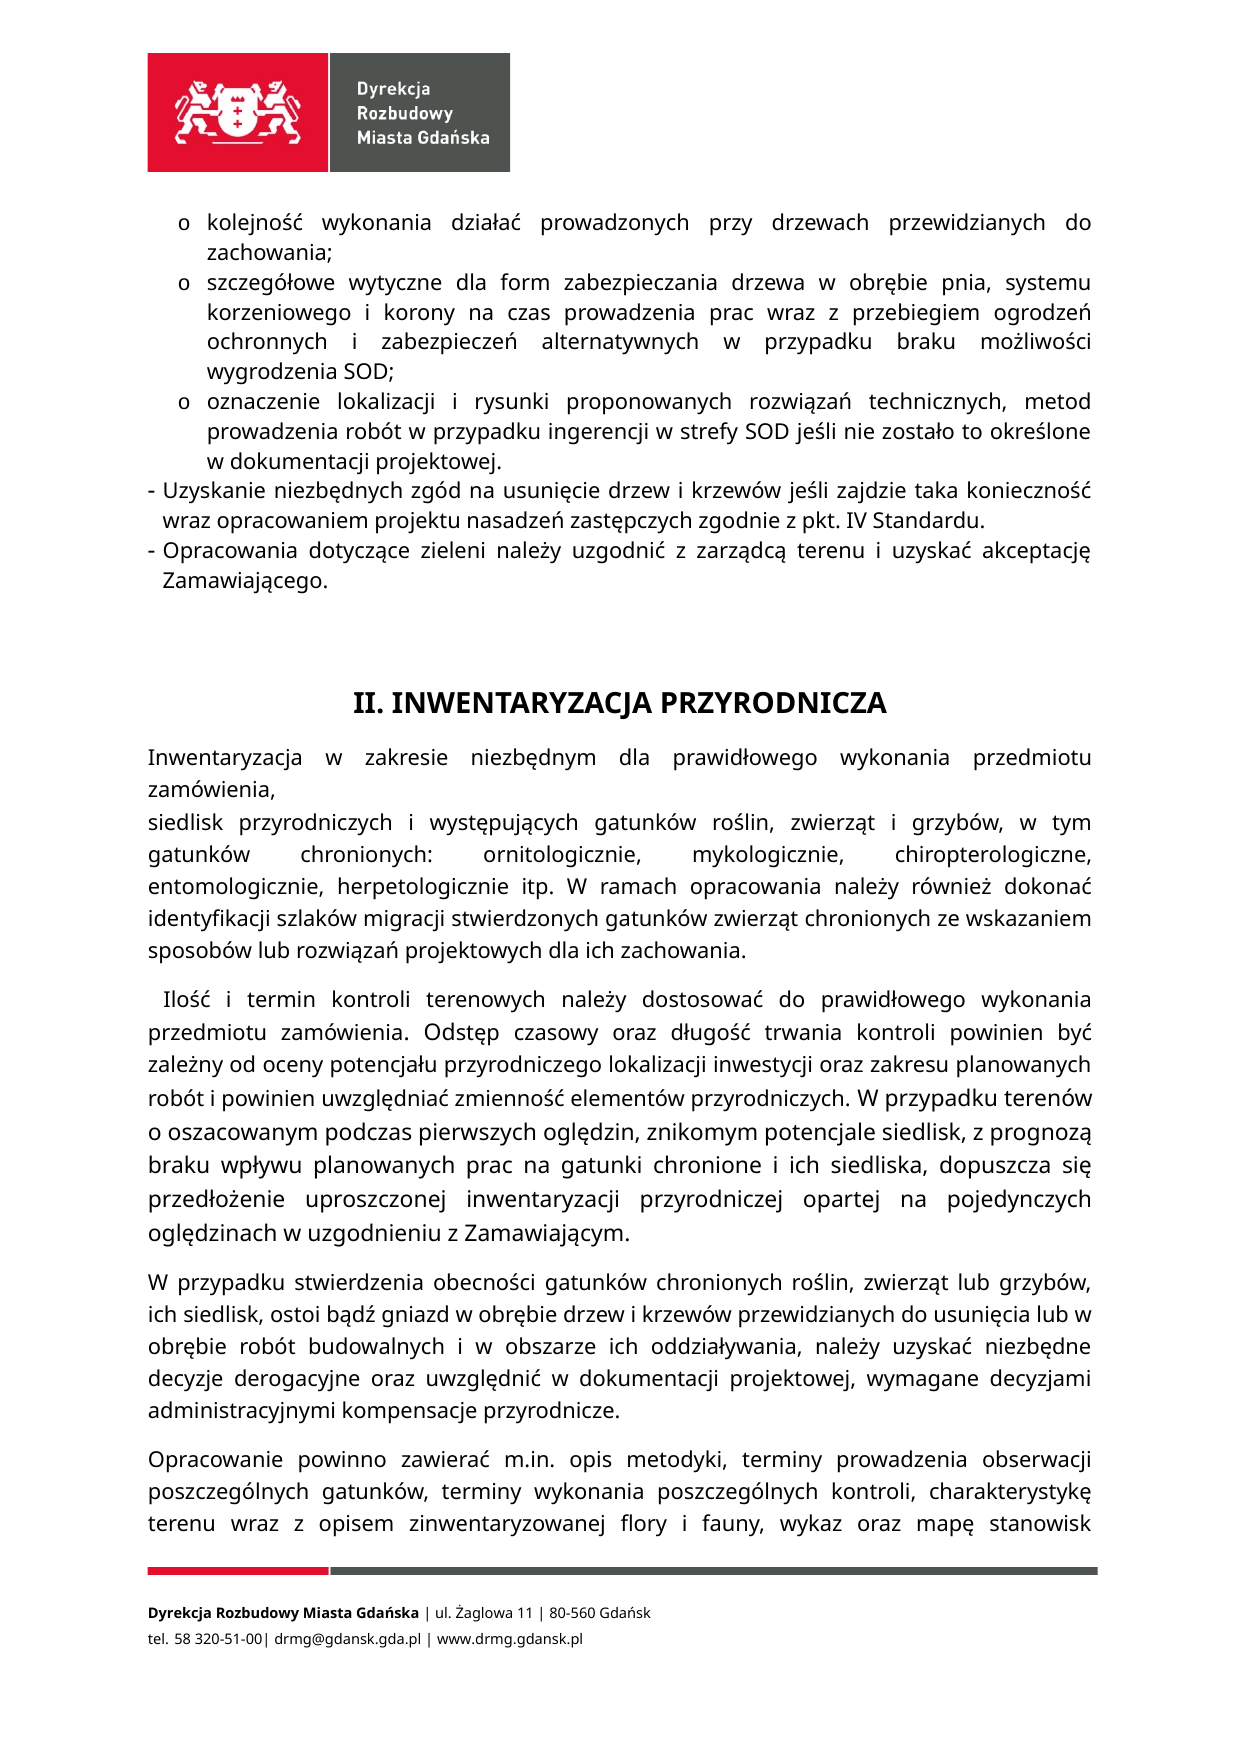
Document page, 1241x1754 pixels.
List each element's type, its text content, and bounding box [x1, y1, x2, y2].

text Ilość i termin kontroli terenowych należy dostosować do prawidłowego wykonania przedmiotu zamówienia. Odstęp czasowy oraz długość trwania kontroli powinien być zależny od oceny potencjału przyrodniczego lokalizacji inwestycji oraz zakresu planowanych robót i powinien uwzględniać zmienność elementów przyrodniczych. W przypadku terenów o oszacowanym podczas pierwszych oględzin, znikomym potencjale siedlisk, z prognozą braku wpływu planowanych prac na gatunki chronione i ich siedliska, dopuszcza się przedłożenie uproszczonej inwentaryzacji przyrodniczej opartej na pojedynczych oględzinach w uzgodnieniu z Zamawiającym. [148, 983, 1093, 1248]
picture [147, 53, 511, 172]
picture [147, 1567, 1098, 1575]
list szczegółowe wytyczne dla form zabezpieczania drzewa w obrębie pnia, systemu korzeniowego i korony na czas prowadzenia prac wraz z przebiegiem ogrodzeń ochronnych i zabezpieczeń alternatywnych w przypadku braku możliwości wygrodzenia SOD; [177, 267, 1093, 386]
list Opracowania dotyczące zieleni należy uzgodnić z zarządcą terenu i uzyskać akceptację Zamawiającego. [148, 535, 1093, 595]
list oznaczenie lokalizacji i rysunki proponowanych rozwiązań technicznych, metod prowadzenia robót w przypadku ingerencji w strefy SOD jeśli nie zostało to określone w dokumentacji projektowej. [177, 386, 1093, 476]
text II. INWENTARYZACJA PRZYRODNICZA [148, 683, 1093, 722]
list Uzyskanie niezbędnych zgód na usunięcie drzew i krzewów jeśli zajdzie taka konieczność wraz opracowaniem projektu nasadzeń zastępczych zgodnie z pkt. IV Standardu. [148, 476, 1093, 535]
text Inwentaryzacja w zakresie niezbędnym dla prawidłowego wykonania przedmiotu zamówienia, siedlisk przyrodniczych i występujących gatunków roślin, zwierząt i grzybów, w tym gatunków chronionych: ornitologicznie, mykologicznie, chiropterologiczne, entomologicznie, herpetologicznie itp. W ramach opracowania należy również dokonać identyfikacji szlaków migracji stwierdzonych gatunków zwierząt chronionych ze wskazaniem sposobów lub rozwiązań projektowych dla ich zachowania. [148, 742, 1093, 964]
text W przypadku stwierdzenia obecności gatunków chronionych roślin, zwierząt lub grzybów, ich siedlisk, ostoi bądź gniazd w obrębie drzew i krzewów przewidzianych do usunięcia lub w obrębie robót budowalnych i w obszarze ich oddziaływania, należy uzyskać niezbędne decyzje derogacyjne oraz uwzględnić w dokumentacji projektowej, wymagane decyzjami administracyjnymi kompensacje przyrodnicze. [148, 1267, 1093, 1425]
list kolejność wykonania działać prowadzonych przy drzewach przewidzianych do zachowania; [177, 207, 1093, 267]
